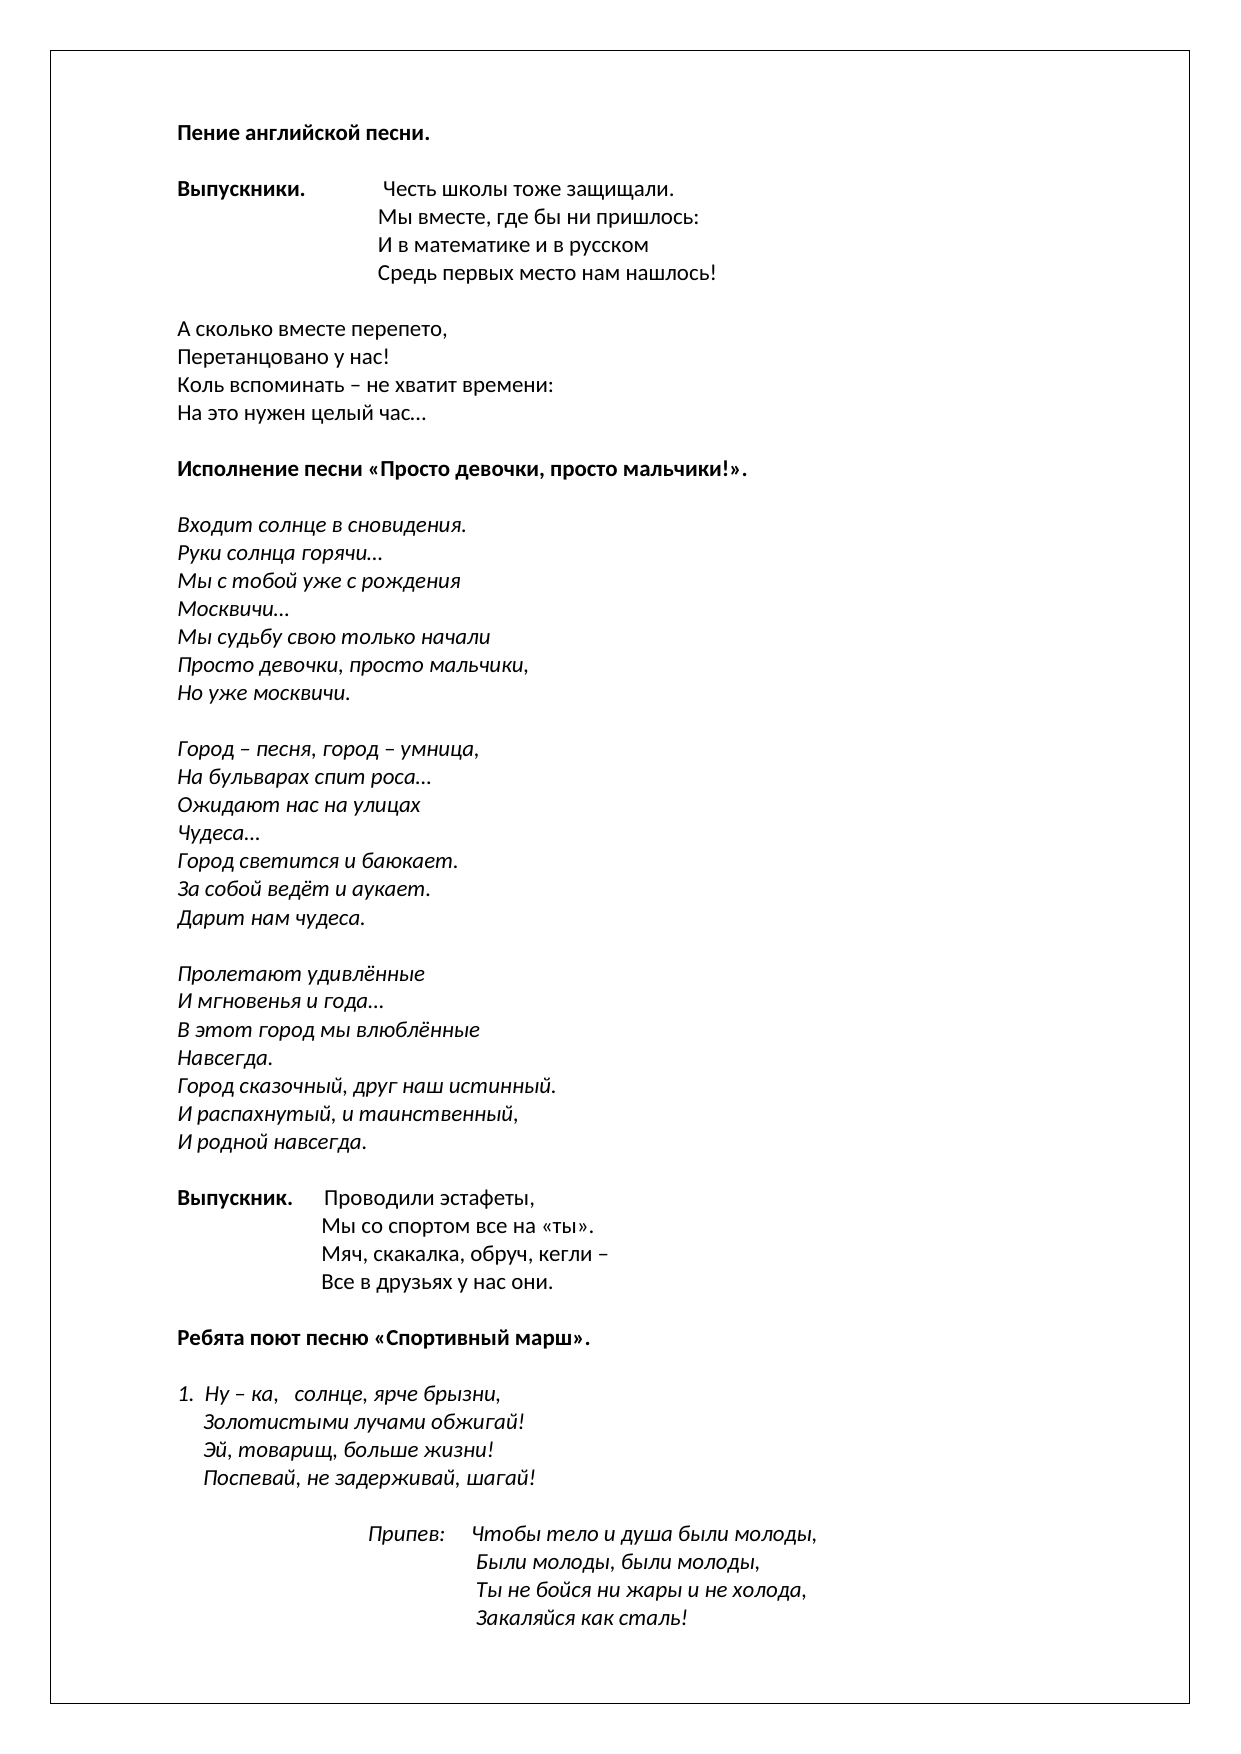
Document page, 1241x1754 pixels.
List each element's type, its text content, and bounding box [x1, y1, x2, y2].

text Дарит нам чудеса. [177, 903, 1152, 931]
text Закаляйся как сталь! [177, 1603, 1152, 1631]
text За собой ведёт и аукает. [177, 874, 1152, 903]
text Но уже москвичи. [177, 678, 1152, 706]
text А сколько вместе перепето, [177, 314, 1152, 342]
text Все в друзьях у нас они. [177, 1267, 1152, 1295]
text Были молоды, были молоды, [177, 1547, 1152, 1575]
text Навсегда. [177, 1043, 1152, 1071]
text Просто девочки, просто мальчики, [177, 650, 1152, 678]
text Пение английской песни. [177, 118, 1152, 146]
text И в математике и в русском [177, 230, 1152, 258]
text Пролетают удивлённые [177, 959, 1152, 987]
text Входит солнце в сновидения. [177, 510, 1152, 538]
text Ожидают нас на улицах [177, 791, 1152, 818]
text Город светится и баюкает. [177, 847, 1152, 874]
text Руки солнца горячи… [177, 538, 1152, 566]
text Припев: Чтобы тело и душа были молоды, [177, 1519, 1152, 1547]
text Мы вместе, где бы ни пришлось: [177, 202, 1152, 230]
text Мяч, скакалка, обруч, кегли – [177, 1239, 1152, 1267]
text Поспевай, не задерживай, шагай! [177, 1463, 1152, 1491]
text На это нужен целый час… [177, 398, 1152, 426]
text Выпускник. Проводили эстафеты, [177, 1183, 1152, 1211]
text 1. Ну – ка, солнце, ярче брызни, [177, 1379, 1152, 1407]
text Эй, товарищ, больше жизни! [177, 1435, 1152, 1463]
text Коль вспоминать – не хватит времени: [177, 370, 1152, 398]
text Выпускники. Честь школы тоже защищали. [177, 174, 1152, 202]
text И мгновенья и года… [177, 987, 1152, 1015]
text В этот город мы влюблённые [177, 1015, 1152, 1043]
text Перетанцовано у нас! [177, 342, 1152, 370]
text И распахнутый, и таинственный, [177, 1099, 1152, 1127]
text Ты не бойся ни жары и не холода, [177, 1575, 1152, 1603]
text И родной навсегда. [177, 1127, 1152, 1155]
text Исполнение песни «Просто девочки, просто мальчики!». [177, 454, 1152, 482]
text Мы с тобой уже с рождения [177, 566, 1152, 594]
text Мы со спортом все на «ты». [177, 1211, 1152, 1239]
text Город сказочный, друг наш истинный. [177, 1071, 1152, 1099]
text Город – песня, город – умница, [177, 734, 1152, 762]
text Чудеса… [177, 818, 1152, 847]
text Москвичи… [177, 594, 1152, 622]
text Средь первых место нам нашлось! [177, 258, 1152, 286]
text Мы судьбу свою только начали [177, 622, 1152, 650]
text На бульварах спит роса… [177, 762, 1152, 791]
text Ребята поют песню «Спортивный марш». [177, 1323, 1152, 1351]
text Золотистыми лучами обжигай! [177, 1407, 1152, 1435]
